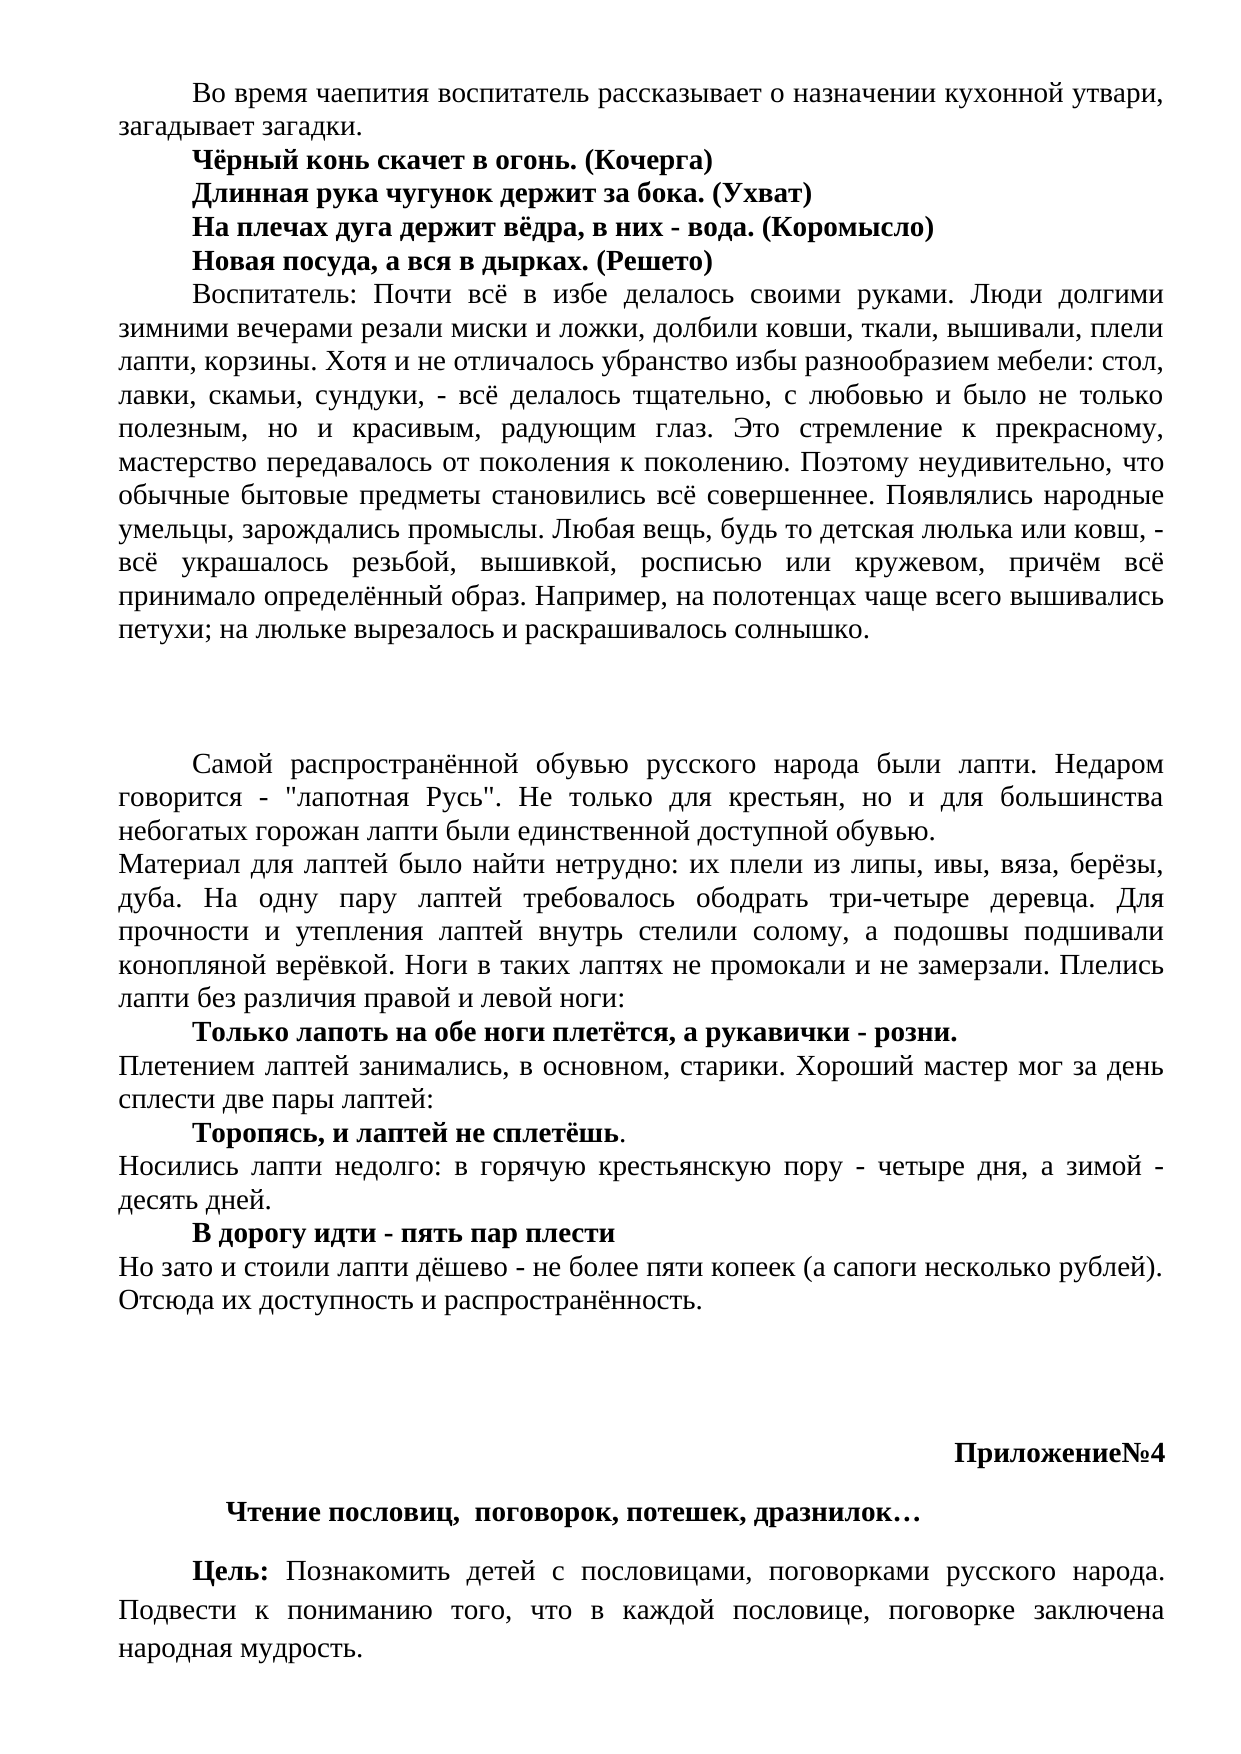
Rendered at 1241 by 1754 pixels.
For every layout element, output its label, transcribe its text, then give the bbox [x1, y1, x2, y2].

text Приложение№4 [118, 1435, 1165, 1468]
text Торопясь, и лаптей не сплетёшь. [118, 1115, 1165, 1148]
text В дорогу идти - пять пар плести [118, 1215, 1165, 1249]
text Только лапоть на обе ноги плетётся, а рукавички - розни. [118, 1014, 1165, 1048]
text Чёрный конь скачет в огонь. (Кочерга) [192, 142, 1165, 176]
text Но зато и стоили лапти дёшево - не более пяти копеек (а сапоги несколько рублей). Отсюда их доступность и распространённость. [118, 1249, 1165, 1316]
text Воспитатель: Почти всё в избе делалось своими руками. Люди долгими зимними вечерами резали миски и ложки, долбили ковши, ткали, вышивали, плели лапти, корзины. Хотя и не отличалось убранство избы разнообразием мебели: стол, лавки, скамьи, сундуки, - всё делалось тщательно, с любовью и было не только полезным, но и красивым, радующим глаз. Это стремление к прекрасному, мастерство передавалось от поколения к поколению. Поэтому неудивительно, что обычные бытовые предметы становились всё совершеннее. Появлялись народные умельцы, зарождались промыслы. Любая вещь, будь то детская люлька или ковш, - всё украшалось резьбой, вышивкой, росписью или кружевом, причём всё принимало определённый образ. Например, на полотенцах чаще всего вышивались петухи; на люльке вырезалось и раскрашивалось солнышко. [118, 276, 1165, 645]
text Чтение пословиц, поговорок, потешек, дразнилок… [118, 1494, 1166, 1528]
text Носились лапти недолго: в горячую крестьянскую пору - четыре дня, а зимой -десять дней. [118, 1148, 1165, 1215]
text Плетением лаптей занимались, в основном, старики. Хороший мастер мог за день сплести две пары лаптей: [118, 1048, 1165, 1115]
text На плечах дуга держит вёдра, в них - вода. (Коромысло) [192, 209, 1165, 243]
text Во время чаепития воспитатель рассказывает о назначении кухонной утвари, загадывает загадки. [118, 75, 1165, 142]
text Самой распространённой обувью русского народа были лапти. Недаром говорится - "лапотная Русь". Не только для крестьян, но и для большинства небогатых горожан лапти были единственной доступной обувью. [118, 746, 1165, 846]
text Цель: Познакомить детей с пословицами, поговорками русского народа. Подвести к пониманию того, что в каждой пословице, поговорке заключена народная мудрость. [118, 1553, 1166, 1664]
text Длинная рука чугунок держит за бока. (Ухват) [192, 176, 1165, 209]
text Новая посуда, а вся в дырках. (Решето) [192, 243, 1165, 276]
text Материал для лаптей было найти нетрудно: их плели из липы, ивы, вяза, берёзы, дуба. На одну пару лаптей требовалось ободрать три-четыре деревца. Для прочности и утепления лаптей внутрь стелили солому, а подошвы подшивали конопляной верёвкой. Ноги в таких лаптях не промокали и не замерзали. Плелись лапти без различия правой и левой ноги: [118, 846, 1165, 1014]
